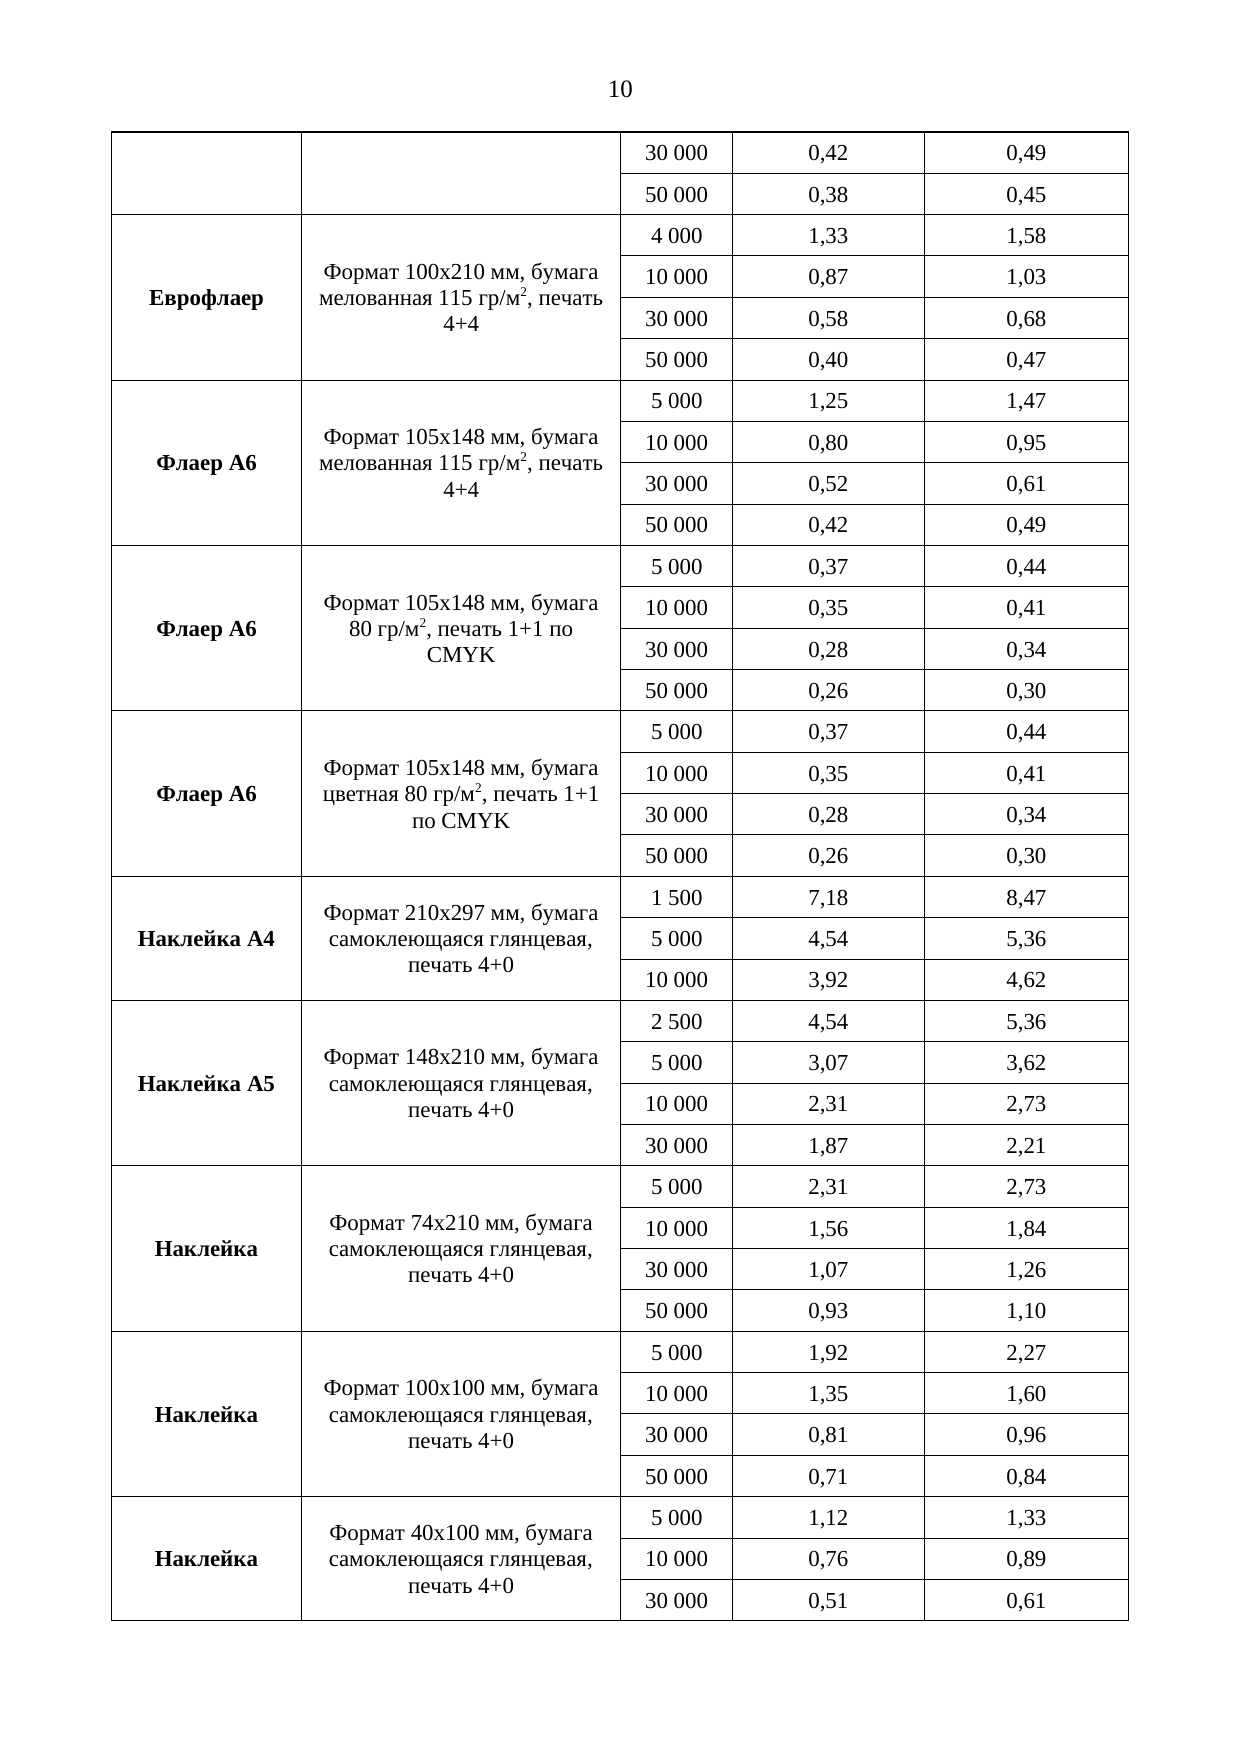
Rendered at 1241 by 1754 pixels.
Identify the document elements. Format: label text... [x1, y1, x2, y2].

table_cell 30 000 [621, 463, 732, 503]
table_cell 30 000 [621, 629, 732, 669]
table_cell Флаер А6 [112, 711, 301, 876]
table_cell 5 000 [621, 546, 732, 586]
table_cell 2,73 [925, 1084, 1128, 1124]
table_cell 1,56 [733, 1208, 924, 1248]
table_cell 1,35 [733, 1373, 924, 1413]
table_cell 0,49 [925, 133, 1128, 173]
table_cell 0,30 [925, 835, 1128, 876]
table_cell 8,47 [925, 877, 1128, 917]
table_cell 4,54 [733, 1001, 924, 1041]
table_cell 10 000 [621, 1084, 732, 1124]
table_cell 10 000 [621, 1208, 732, 1248]
table_cell 10 000 [621, 1539, 732, 1579]
table_cell 3,62 [925, 1042, 1128, 1082]
table_cell Наклейка [112, 1497, 301, 1620]
table_cell 30 000 [621, 1414, 732, 1455]
table_cell 0,26 [733, 835, 924, 876]
table_cell 0,35 [733, 587, 924, 628]
table_cell 0,41 [925, 587, 1128, 628]
table_cell 7,18 [733, 877, 924, 917]
table_cell 1,92 [733, 1332, 924, 1372]
table_cell Формат 210х297 мм, бумага самоклеющаяся глянцевая, печать 4+0 [302, 877, 620, 1000]
table_cell 50 000 [621, 174, 732, 214]
table_cell 0,42 [733, 505, 924, 545]
table_cell 4 000 [621, 215, 732, 255]
table_cell 1,03 [925, 256, 1128, 297]
table_cell 1,47 [925, 381, 1128, 421]
table_cell 5 000 [621, 1042, 732, 1082]
table_cell 0,41 [925, 753, 1128, 793]
table_cell 50 000 [621, 339, 732, 379]
table_cell 0,49 [925, 505, 1128, 545]
table_cell 0,61 [925, 1580, 1128, 1620]
table_cell 0,96 [925, 1414, 1128, 1455]
table_cell Формат 74х210 мм, бумага самоклеющаяся глянцевая, печать 4+0 [302, 1166, 620, 1331]
table_cell Формат 40х100 мм, бумага самоклеющаяся глянцевая, печать 4+0 [302, 1497, 620, 1620]
table_cell 0,28 [733, 629, 924, 669]
table_cell 1,33 [733, 215, 924, 255]
table_cell 0,95 [925, 422, 1128, 462]
table_cell Формат 105х148 мм, бумага мелованная 115 гр/м2, печать 4+4 [302, 381, 620, 545]
table_cell 0,84 [925, 1456, 1128, 1496]
table_cell 0,34 [925, 794, 1128, 834]
table_cell 0,76 [733, 1539, 924, 1579]
table_cell 2,31 [733, 1166, 924, 1207]
table_cell 10 000 [621, 1373, 732, 1413]
table_cell 5 000 [621, 1497, 732, 1537]
table_cell 50 000 [621, 1456, 732, 1496]
table_cell Формат 100х210 мм, бумага мелованная 115 гр/м2, печать 4+4 [302, 215, 620, 379]
table_cell 2,21 [925, 1125, 1128, 1165]
table_cell 30 000 [621, 794, 732, 834]
table_cell 0,52 [733, 463, 924, 503]
table_cell 5 000 [621, 1166, 732, 1207]
table_cell 2 500 [621, 1001, 732, 1041]
table_cell 0,37 [733, 546, 924, 586]
table_cell 0,93 [733, 1290, 924, 1331]
table_cell 5 000 [621, 918, 732, 958]
table_cell 1,58 [925, 215, 1128, 255]
table_cell 2,31 [733, 1084, 924, 1124]
table_cell 1,33 [925, 1497, 1128, 1537]
table_cell 5,36 [925, 918, 1128, 958]
table_cell 0,40 [733, 339, 924, 379]
table_cell 10 000 [621, 960, 732, 1000]
table_cell Наклейка [112, 1332, 301, 1496]
table_cell 0,61 [925, 463, 1128, 503]
table_cell 1,10 [925, 1290, 1128, 1331]
table_cell 0,44 [925, 546, 1128, 586]
table_cell 3,07 [733, 1042, 924, 1082]
table_cell 3,92 [733, 960, 924, 1000]
table_cell 10 000 [621, 753, 732, 793]
table_cell Еврофлаер [112, 215, 301, 379]
table_cell 0,38 [733, 174, 924, 214]
table_cell 5,36 [925, 1001, 1128, 1041]
table_cell Формат 148х210 мм, бумага самоклеющаяся глянцевая, печать 4+0 [302, 1001, 620, 1165]
table_cell 10 000 [621, 587, 732, 628]
table_cell 1,84 [925, 1208, 1128, 1248]
table_cell 0,26 [733, 670, 924, 710]
table_cell 1,60 [925, 1373, 1128, 1413]
table_cell Формат 105х148 мм, бумага цветная 80 гр/м2, печать 1+1 по CMYK [302, 711, 620, 876]
table_cell 0,37 [733, 711, 924, 752]
table_cell 0,28 [733, 794, 924, 834]
table_cell 0,51 [733, 1580, 924, 1620]
table_cell 0,30 [925, 670, 1128, 710]
table_cell Флаер А6 [112, 381, 301, 545]
table_cell 1,26 [925, 1249, 1128, 1289]
table_cell 0,81 [733, 1414, 924, 1455]
table_cell Наклейка [112, 1166, 301, 1331]
table_cell 0,89 [925, 1539, 1128, 1579]
table_cell 5 000 [621, 711, 732, 752]
table_cell 5 000 [621, 1332, 732, 1372]
table_cell 1,87 [733, 1125, 924, 1165]
table_cell 50 000 [621, 1290, 732, 1331]
table_cell 0,42 [733, 133, 924, 173]
table_cell 2,27 [925, 1332, 1128, 1372]
table_cell 30 000 [621, 133, 732, 173]
table_cell 0,47 [925, 339, 1128, 379]
table_cell 30 000 [621, 298, 732, 338]
table_cell 0,80 [733, 422, 924, 462]
table_cell 1,12 [733, 1497, 924, 1537]
table_cell 0,34 [925, 629, 1128, 669]
table_cell 50 000 [621, 835, 732, 876]
table_cell 30 000 [621, 1580, 732, 1620]
table_cell 1 500 [621, 877, 732, 917]
table_cell 0,58 [733, 298, 924, 338]
table_cell 1,25 [733, 381, 924, 421]
table_cell 5 000 [621, 381, 732, 421]
table_cell 0,44 [925, 711, 1128, 752]
table_cell 0,68 [925, 298, 1128, 338]
table_cell Наклейка А4 [112, 877, 301, 1000]
table_cell 1,07 [733, 1249, 924, 1289]
table_cell 2,73 [925, 1166, 1128, 1207]
table_cell 30 000 [621, 1249, 732, 1289]
table_cell 0,87 [733, 256, 924, 297]
table_cell Наклейка А5 [112, 1001, 301, 1165]
table_cell 50 000 [621, 670, 732, 710]
table_cell 0,45 [925, 174, 1128, 214]
table_cell Формат 100х100 мм, бумага самоклеющаяся глянцевая, печать 4+0 [302, 1332, 620, 1496]
table_cell 0,35 [733, 753, 924, 793]
table_cell Флаер А6 [112, 546, 301, 710]
table_cell 4,54 [733, 918, 924, 958]
table_cell 4,62 [925, 960, 1128, 1000]
table_cell 30 000 [621, 1125, 732, 1165]
table_cell 10 000 [621, 256, 732, 297]
table_cell 50 000 [621, 505, 732, 545]
table_cell Формат 105х148 мм, бумага 80 гр/м2, печать 1+1 по CMYK [302, 546, 620, 710]
table_cell 10 000 [621, 422, 732, 462]
table_cell 0,71 [733, 1456, 924, 1496]
